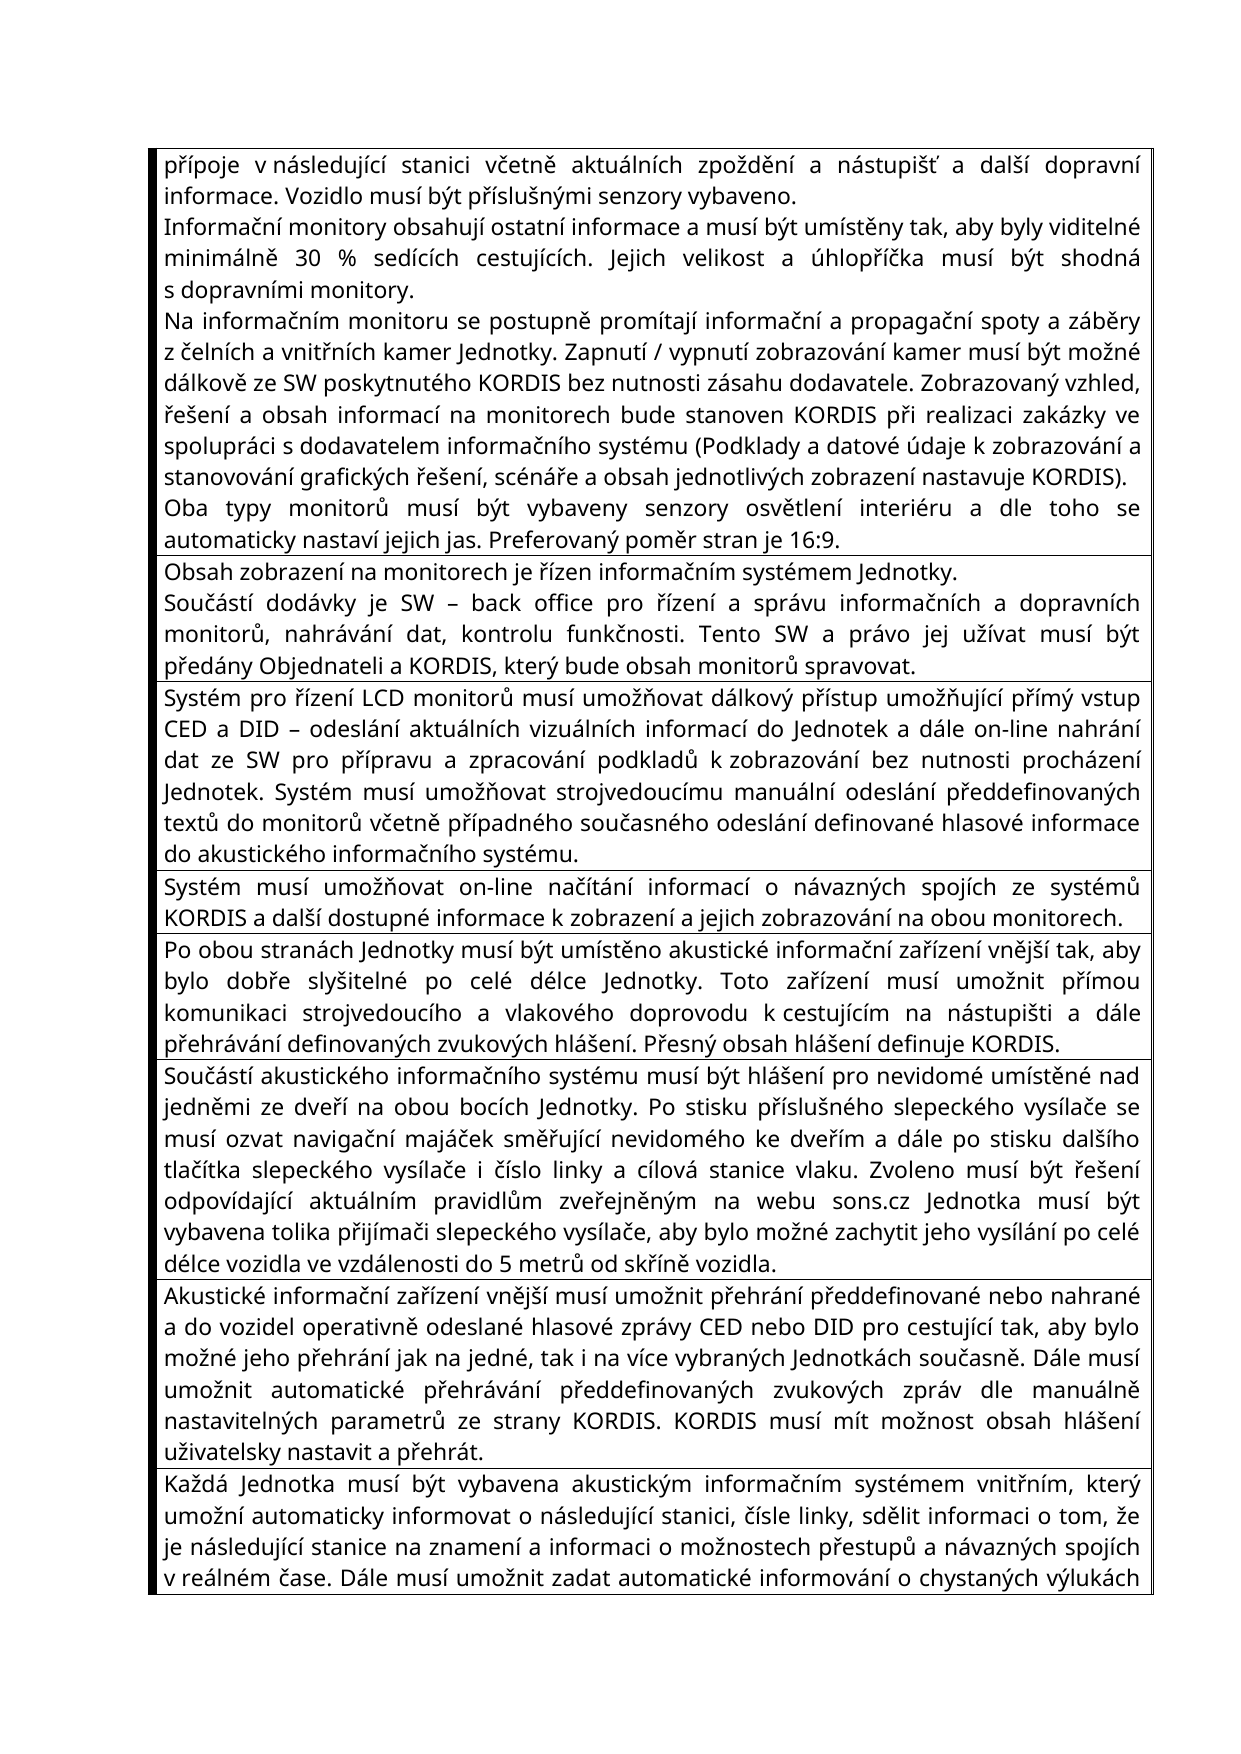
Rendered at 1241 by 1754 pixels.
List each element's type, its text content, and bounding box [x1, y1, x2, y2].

table_cell Systém pro řízení LCD monitorů musí umožňovat dálkový přístup umožňující přímý vstup CED a DID – odeslání aktuálních vizuálních informací do Jednotek a dále on-line nahrání dat ze SW pro přípravu a zpracování podkladů k zobrazování bez nutnosti procházení Jednotek. Systém musí umožňovat strojvedoucímu manuální odeslání předdefinovaných textů do monitorů včetně případného současného odeslání definované hlasové informace do akustického informačního systému. [157, 682, 1151, 869]
table_cell Akustické informační zařízení vnější musí umožnit přehrání předdefinované nebo nahrané a do vozidel operativně odeslané hlasové zprávy CED nebo DID pro cestující tak, aby bylo možné jeho přehrání jak na jedné, tak i na více vybraných Jednotkách současně. Dále musí umožnit automatické přehrávání předdefinovaných zvukových zpráv dle manuálně nastavitelných parametrů ze strany KORDIS. KORDIS musí mít možnost obsah hlášení uživatelsky nastavit a přehrát. [157, 1280, 1151, 1467]
table_cell Obsah zobrazení na monitorech je řízen informačním systémem Jednotky. Součástí dodávky je SW – back office pro řízení a správu informačních a dopravních monitorů, nahrávání dat, kontrolu funkčnosti. Tento SW a právo jej užívat musí být předány Objednateli a KORDIS, který bude obsah monitorů spravovat. [157, 556, 1151, 681]
table_cell Po obou stranách Jednotky musí být umístěno akustické informační zařízení vnější tak, aby bylo dobře slyšitelné po celé délce Jednotky. Toto zařízení musí umožnit přímou komunikaci strojvedoucího a vlakového doprovodu k cestujícím na nástupišti a dále přehrávání definovaných zvukových hlášení. Přesný obsah hlášení definuje KORDIS. [157, 934, 1151, 1059]
table_cell Systém musí umožňovat on-line načítání informací o návazných spojích ze systémů KORDIS a další dostupné informace k zobrazení a jejich zobrazování na obou monitorech. [157, 871, 1151, 933]
table_cell Součástí akustického informačního systému musí být hlášení pro nevidomé umístěné nad jedněmi ze dveří na obou bocích Jednotky. Po stisku příslušného slepeckého vysílače se musí ozvat navigační majáček směřující nevidomého ke dveřím a dále po stisku dalšího tlačítka slepeckého vysílače i číslo linky a cílová stanice vlaku. Zvoleno musí být řešení odpovídající aktuálním pravidlům zveřejněným na webu sons.cz Jednotka musí být vybavena tolika přijímači slepeckého vysílače, aby bylo možné zachytit jeho vysílání po celé délce vozidla ve vzdálenosti do 5 metrů od skříně vozidla. [157, 1060, 1151, 1279]
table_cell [157, 1469, 1151, 1593]
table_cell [157, 149, 1151, 555]
